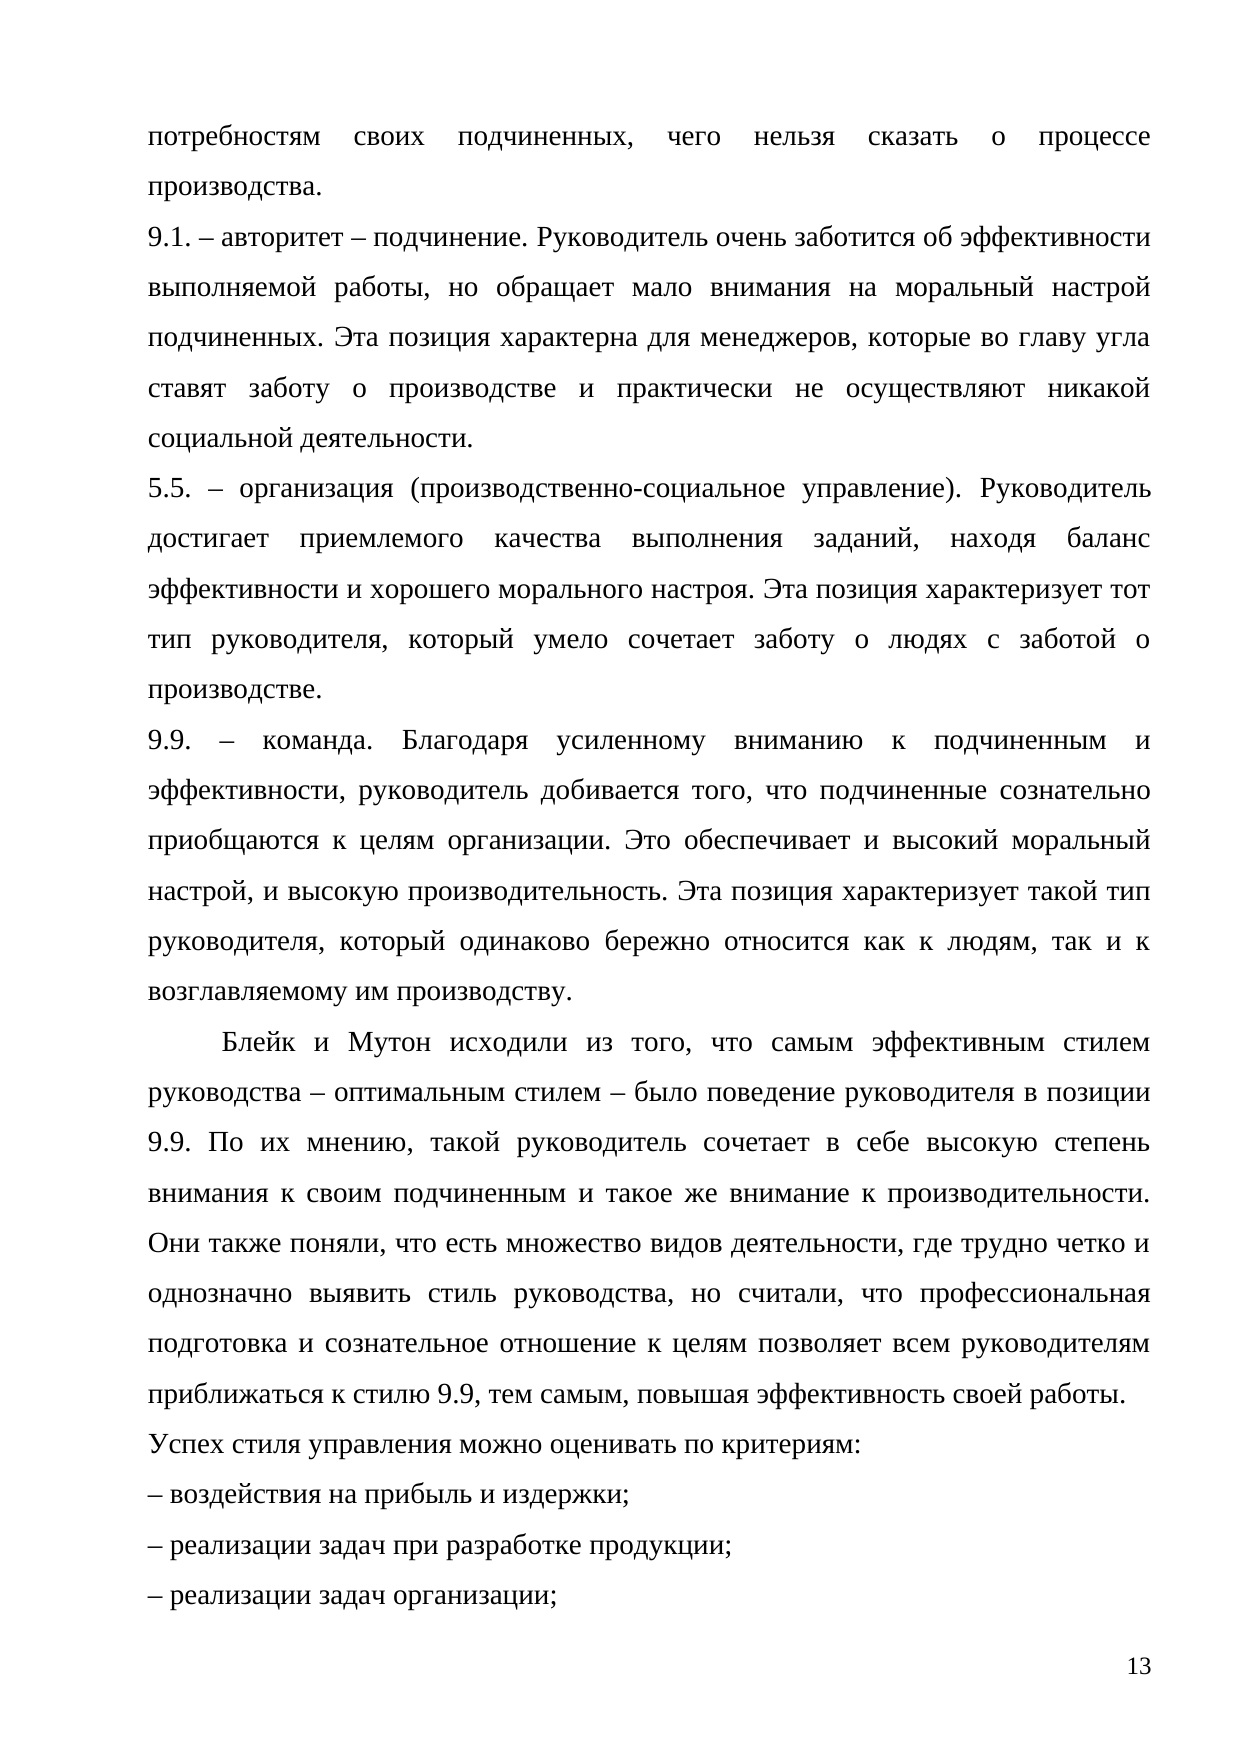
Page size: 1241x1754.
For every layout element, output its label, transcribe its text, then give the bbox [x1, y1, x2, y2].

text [148, 118, 1152, 202]
text Блейк и Мутон исходили из того, что самым эффективным стилем руководства – оптимальным стилем – было поведение руководителя в позиции 9.9. По их мнению, такой руководитель сочетает в себе высокую степень внимания к своим подчиненным и такое же внимание к производительности. Они также поняли, что есть множество видов деятельности, где трудно четко и однозначно выявить стиль руководства, но считали, что профессиональная подготовка и сознательное отношение к целям позволяет всем руководителям приближаться к стилю 9.9, тем самым, повышая эффективность своей работы. [148, 1024, 1152, 1409]
text – воздействия на прибыль и издержки; [148, 1477, 1152, 1510]
text – реализации задач при разработке продукции; [148, 1527, 1152, 1560]
text – реализации задач организации; [148, 1577, 1152, 1611]
text 5.5. – организация (производственно-социальное управление). Руководитель достигает приемлемого качества выполнения заданий, находя баланс эффективности и хорошего морального настроя. Эта позиция характеризует тот тип руководителя, который умело сочетает заботу о людях с заботой о производстве. [148, 470, 1152, 705]
text 9.9. – команда. Благодаря усиленному вниманию к подчиненным и эффективности, руководитель добивается того, что подчиненные сознательно приобщаются к целям организации. Это обеспечивает и высокий моральный настрой, и высокую производительность. Эта позиция характеризует такой тип руководителя, который одинаково бережно относится как к людям, так и к возглавляемому им производству. [148, 722, 1152, 1007]
text 9.1. – авторитет – подчинение. Руководитель очень заботится об эффективности выполняемой работы, но обращает мало внимания на моральный настрой подчиненных. Эта позиция характерна для менеджеров, которые во главу угла ставят заботу о производстве и практически не осуществляют никакой социальной деятельности. [148, 219, 1152, 453]
text Успех стиля управления можно оценивать по критериям: [148, 1426, 1152, 1460]
